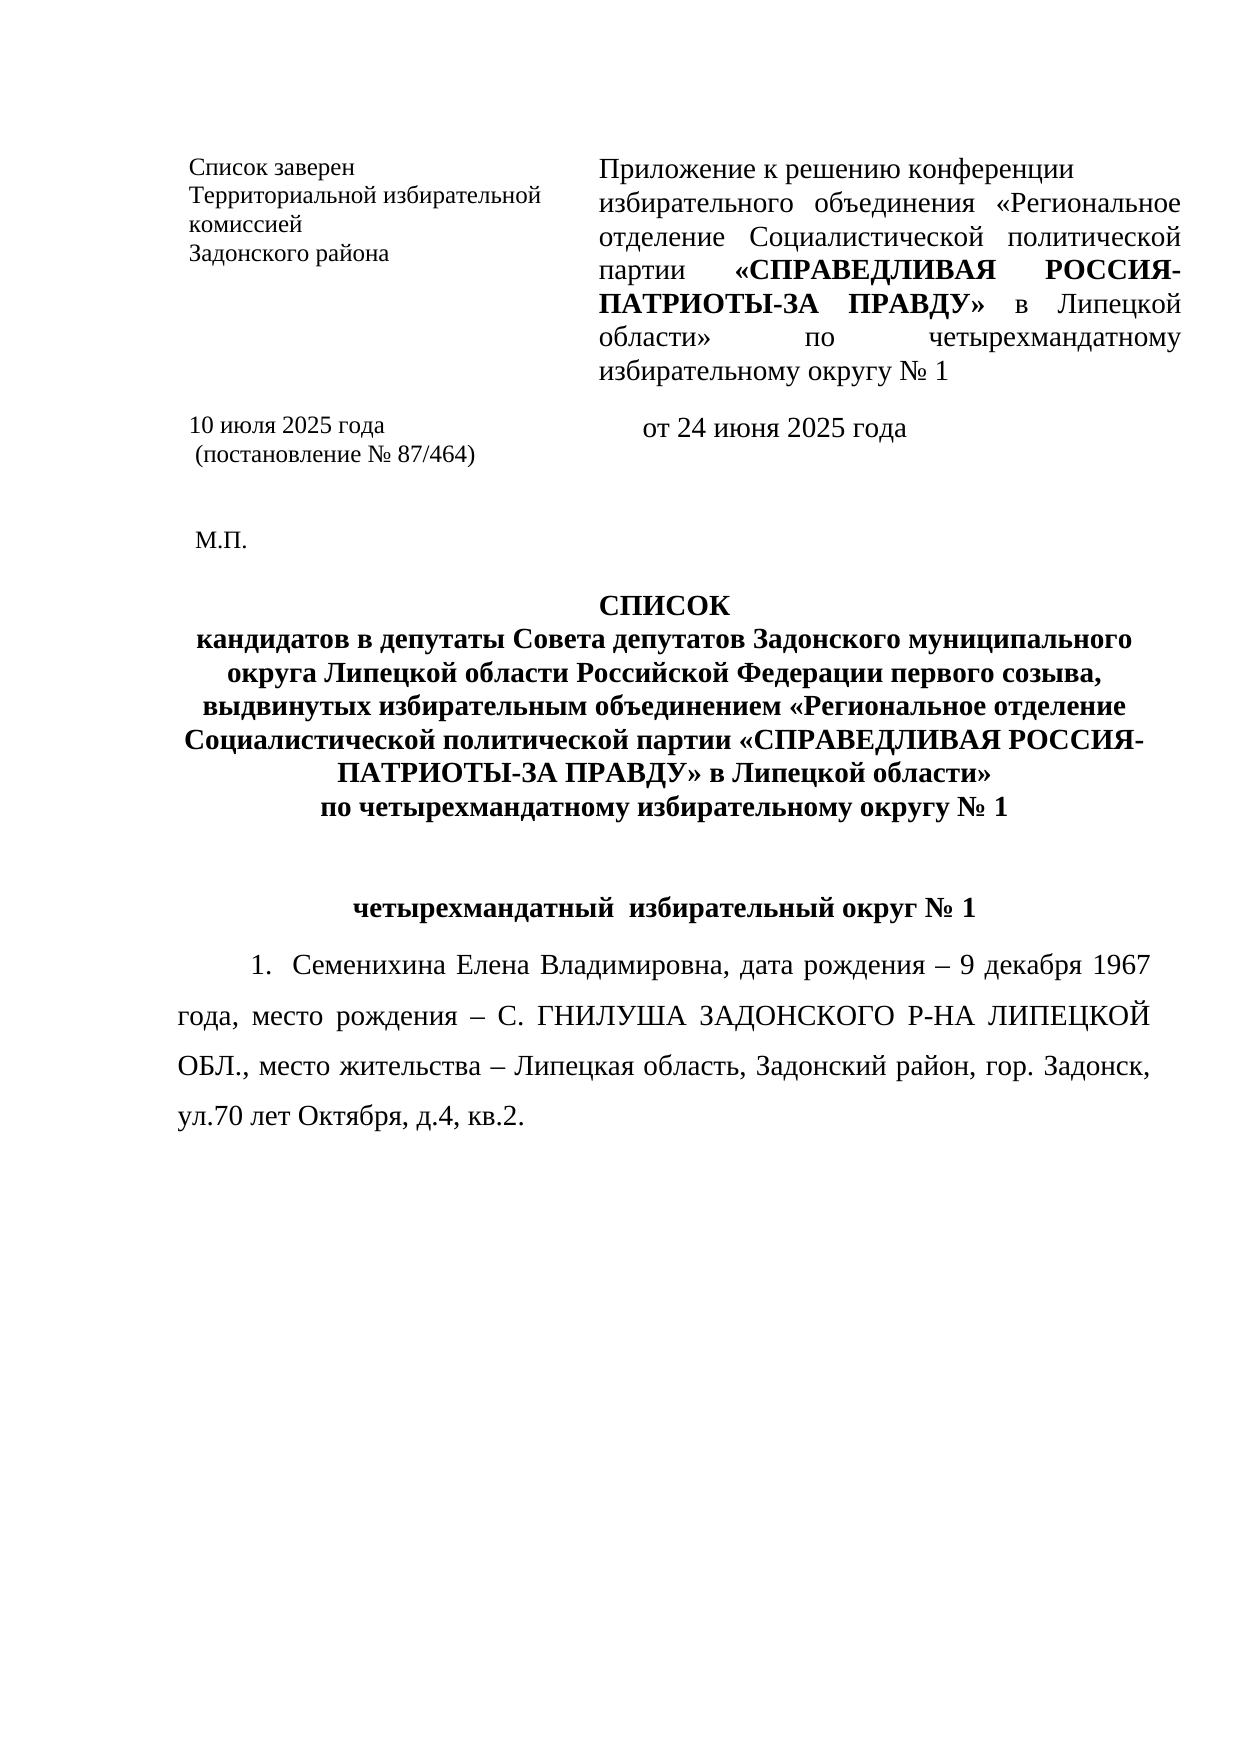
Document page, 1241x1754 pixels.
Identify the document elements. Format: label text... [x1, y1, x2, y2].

text четырехмандатный избирательный округ № 1 [177, 890, 1152, 947]
table_header Список заверен Территориальной избирательной комиссией Задонского района [177, 152, 587, 411]
text 1. Семенихина Елена Владимировна, дата рождения – 9 декабря 1967 года, место рождения – С. ГНИЛУША ЗАДОНСКОГО Р-НА ЛИПЕЦКОЙ ОБЛ., место жительства – Липецкая область, Задонский район, гор. Задонск, ул.70 лет Октября, д.4, кв.2. [177, 947, 1152, 1132]
table_cell от 24 июня 2025 года [587, 411, 1193, 554]
table_cell 10 июля 2025 года (постановление № 87/464) М.П. [177, 411, 587, 554]
text СПИСОК [177, 588, 1152, 621]
text кандидатов в депутаты Совета депутатов Задонского муниципального округа Липецкой области Российской Федерации первого созыва, выдвинутых избирательным объединением «Региональное отделение Социалистической политической партии «СПРАВЕДЛИВАЯ РОССИЯ-ПАТРИОТЫ-ЗА ПРАВДУ» в Липецкой области» [177, 621, 1152, 789]
table_header Приложение к решению конференции избирательного объединения «Региональное отделение Социалистической политической партии «СПРАВЕДЛИВАЯ РОССИЯ-ПАТРИОТЫ-ЗА ПРАВДУ» в Липецкой области» по четырехмандатному избирательному округу № 1 [587, 152, 1193, 411]
text по четырехмандатному избирательному округу № 1 [177, 789, 1152, 823]
